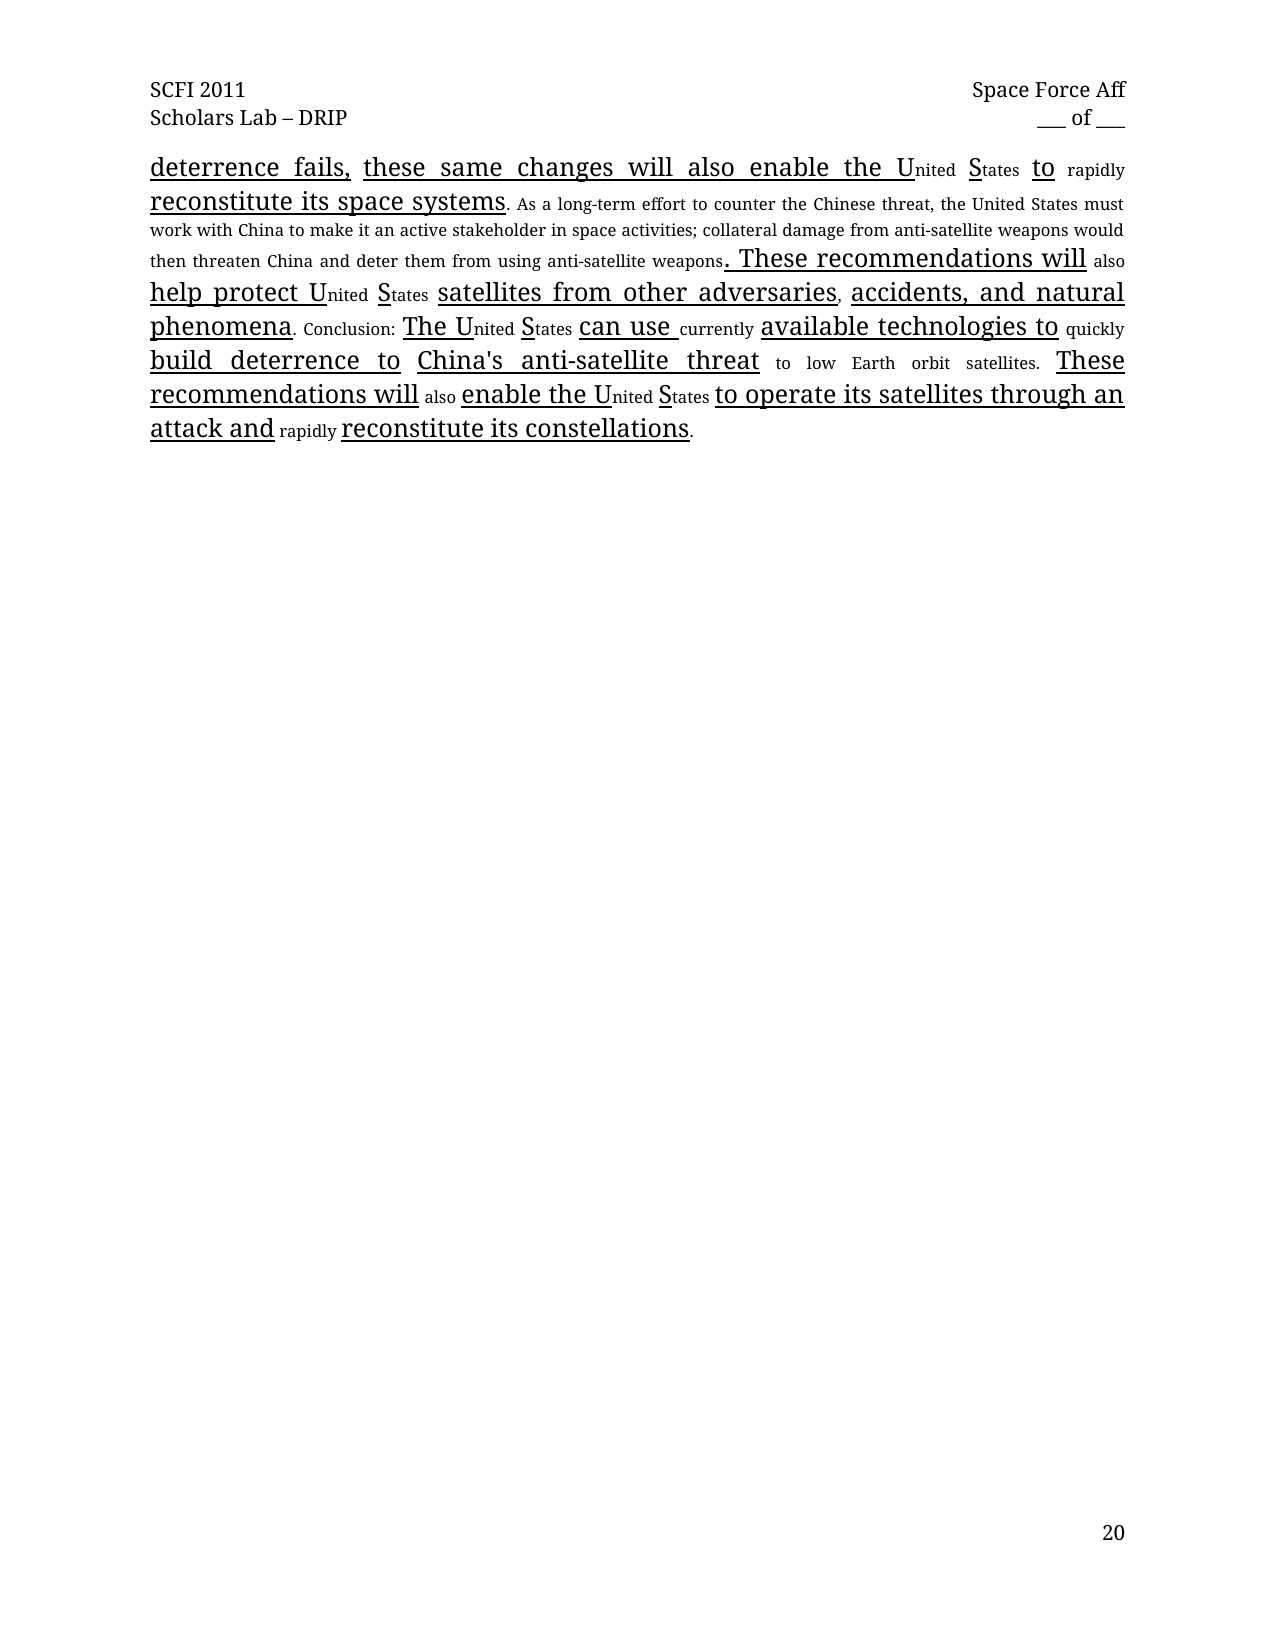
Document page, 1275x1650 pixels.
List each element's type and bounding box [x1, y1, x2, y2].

text [150, 150, 1125, 445]
